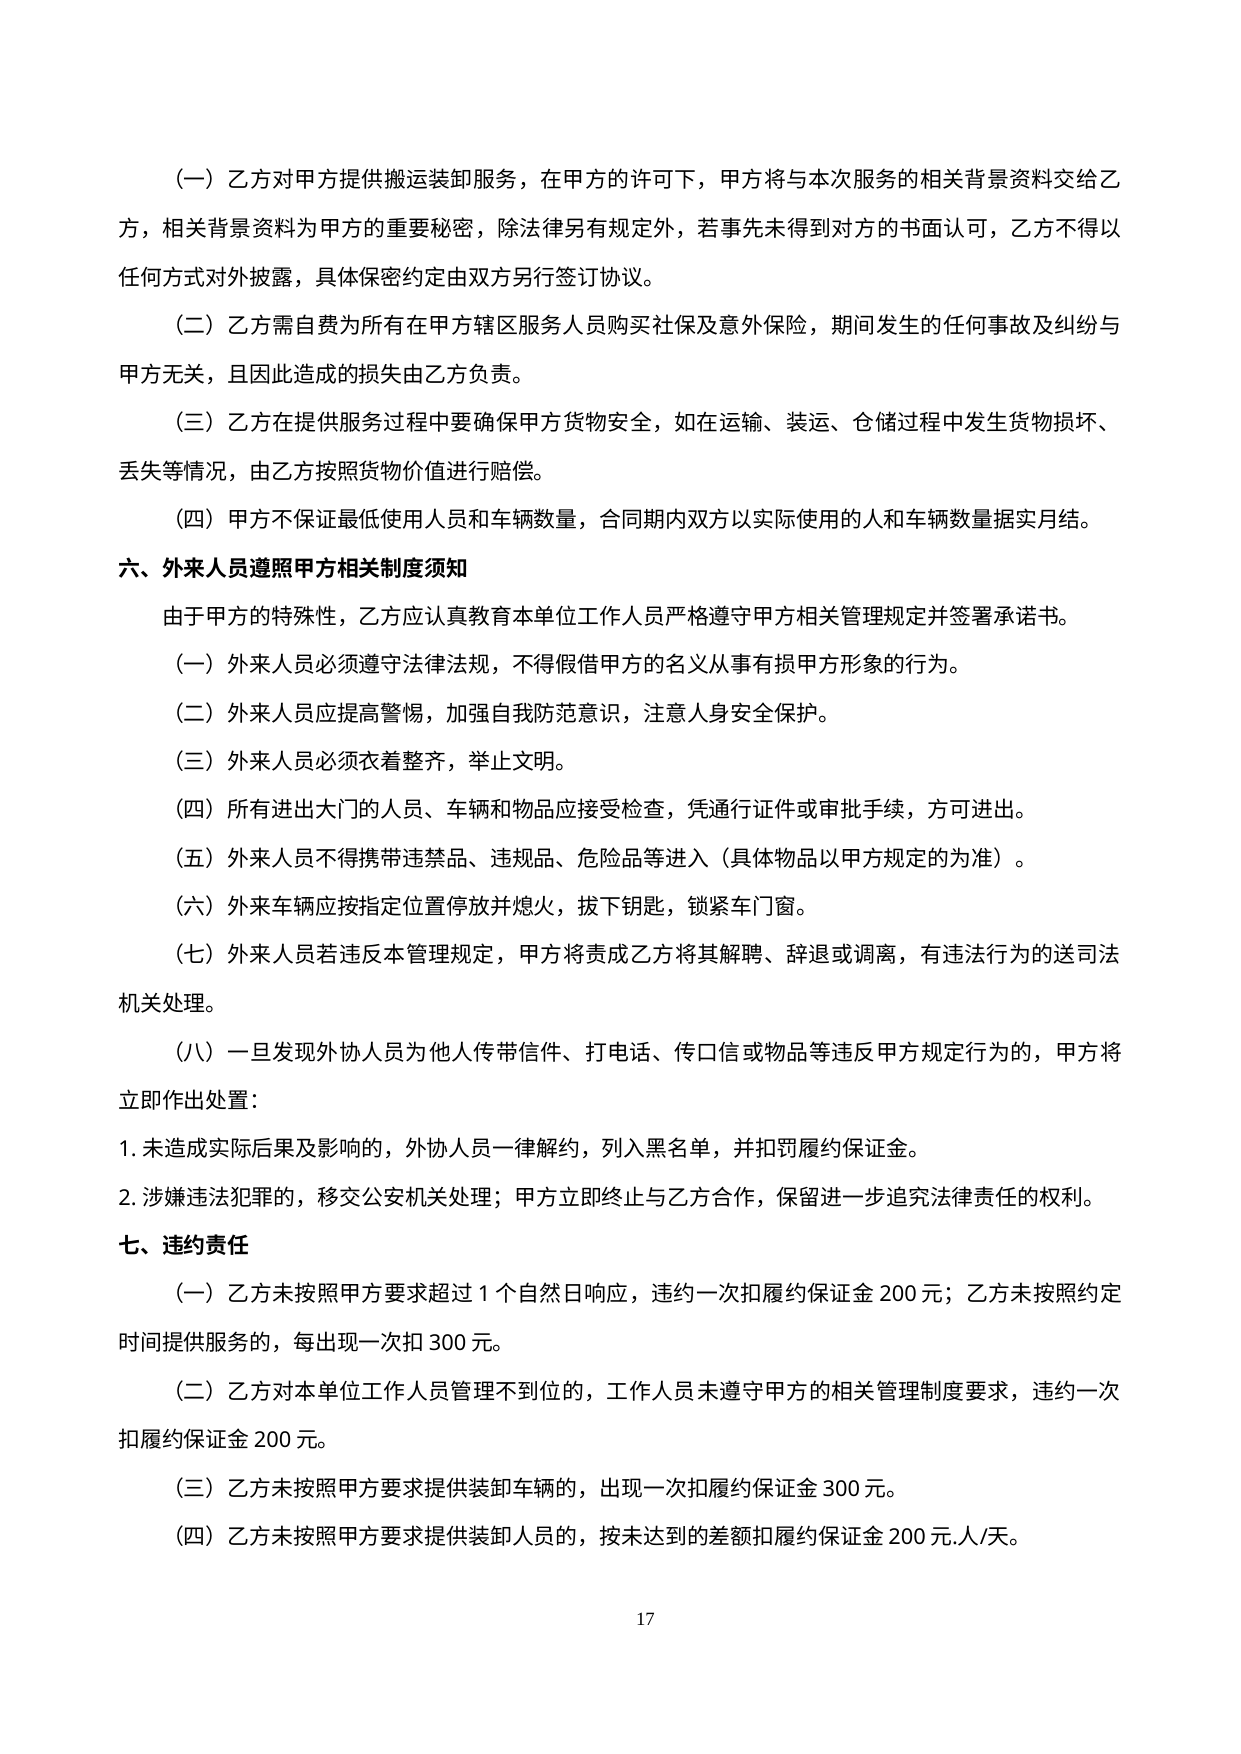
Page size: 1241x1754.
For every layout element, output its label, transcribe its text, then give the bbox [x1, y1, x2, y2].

list 外来人员应提高警惕，加强自我防范意识，注意人身安全保护。 [118, 695, 1122, 728]
list 一旦发现外协人员为他人传带信件、打电话、传口信或物品等违反甲方规定行为的，甲方将立即作出处置： [118, 1034, 1122, 1115]
list 涉嫌违法犯罪的，移交公安机关处理；甲方立即终止与乙方合作，保留进一步追究法律责任的权利。 [118, 1179, 1122, 1212]
list 外来人员必须衣着整齐，举止文明。 [118, 744, 1122, 776]
list 外来人员不得携带违禁品、违规品、危险品等进入（具体物品以甲方规定的为准）。 [118, 840, 1122, 873]
list 乙方未按照甲方要求提供装卸人员的，按未达到的差额扣履约保证金200元.人/天。 [118, 1519, 1122, 1551]
list 外来人员若违反本管理规定，甲方将责成乙方将其解聘、辞退或调离，有违法行为的送司法机关处理。 [118, 937, 1122, 1018]
list 甲方不保证最低使用人员和车辆数量，合同期内双方以实际使用的人和车辆数量据实月结。 [118, 502, 1122, 534]
text 由于甲方的特殊性，乙方应认真教育本单位工作人员严格遵守甲方相关管理规定并签署承诺书。 [118, 599, 1122, 631]
list 乙方在提供服务过程中要确保甲方货物安全，如在运输、装运、仓储过程中发生货物损坏、丢失等情况，由乙方按照货物价值进行赔偿。 [118, 405, 1122, 486]
list 乙方未按照甲方要求提供装卸车辆的，出现一次扣履约保证金300元。 [118, 1470, 1122, 1503]
list 所有进出大门的人员、车辆和物品应接受检查，凭通行证件或审批手续，方可进出。 [118, 792, 1122, 824]
list 违约责任 [74, 1228, 1122, 1260]
list 外来车辆应按指定位置停放并熄火，拔下钥匙，锁紧车门窗。 [118, 889, 1122, 921]
list 外来人员必须遵守法律法规，不得假借甲方的名义从事有损甲方形象的行为。 [118, 647, 1122, 679]
list 外来人员遵照甲方相关制度须知 [74, 550, 1122, 583]
list 乙方需自费为所有在甲方辖区服务人员购买社保及意外保险，期间发生的任何事故及纠纷与甲方无关，且因此造成的损失由乙方负责。 [118, 308, 1122, 389]
list 乙方对甲方提供搬运装卸服务，在甲方的许可下，甲方将与本次服务的相关背景资料交给乙方，相关背景资料为甲方的重要秘密，除法律另有规定外，若事先未得到对方的书面认可，乙方不得以任何方式对外披露，具体保密约定由双方另行签订协议。 [118, 162, 1122, 292]
list 未造成实际后果及影响的，外协人员一律解约，列入黑名单，并扣罚履约保证金。 [118, 1131, 1122, 1164]
list 乙方对本单位工作人员管理不到位的，工作人员未遵守甲方的相关管理制度要求，违约一次扣履约保证金200元。 [118, 1373, 1122, 1454]
list 乙方未按照甲方要求超过1个自然日响应，违约一次扣履约保证金200元；乙方未按照约定时间提供服务的，每出现一次扣300元。 [118, 1276, 1122, 1357]
